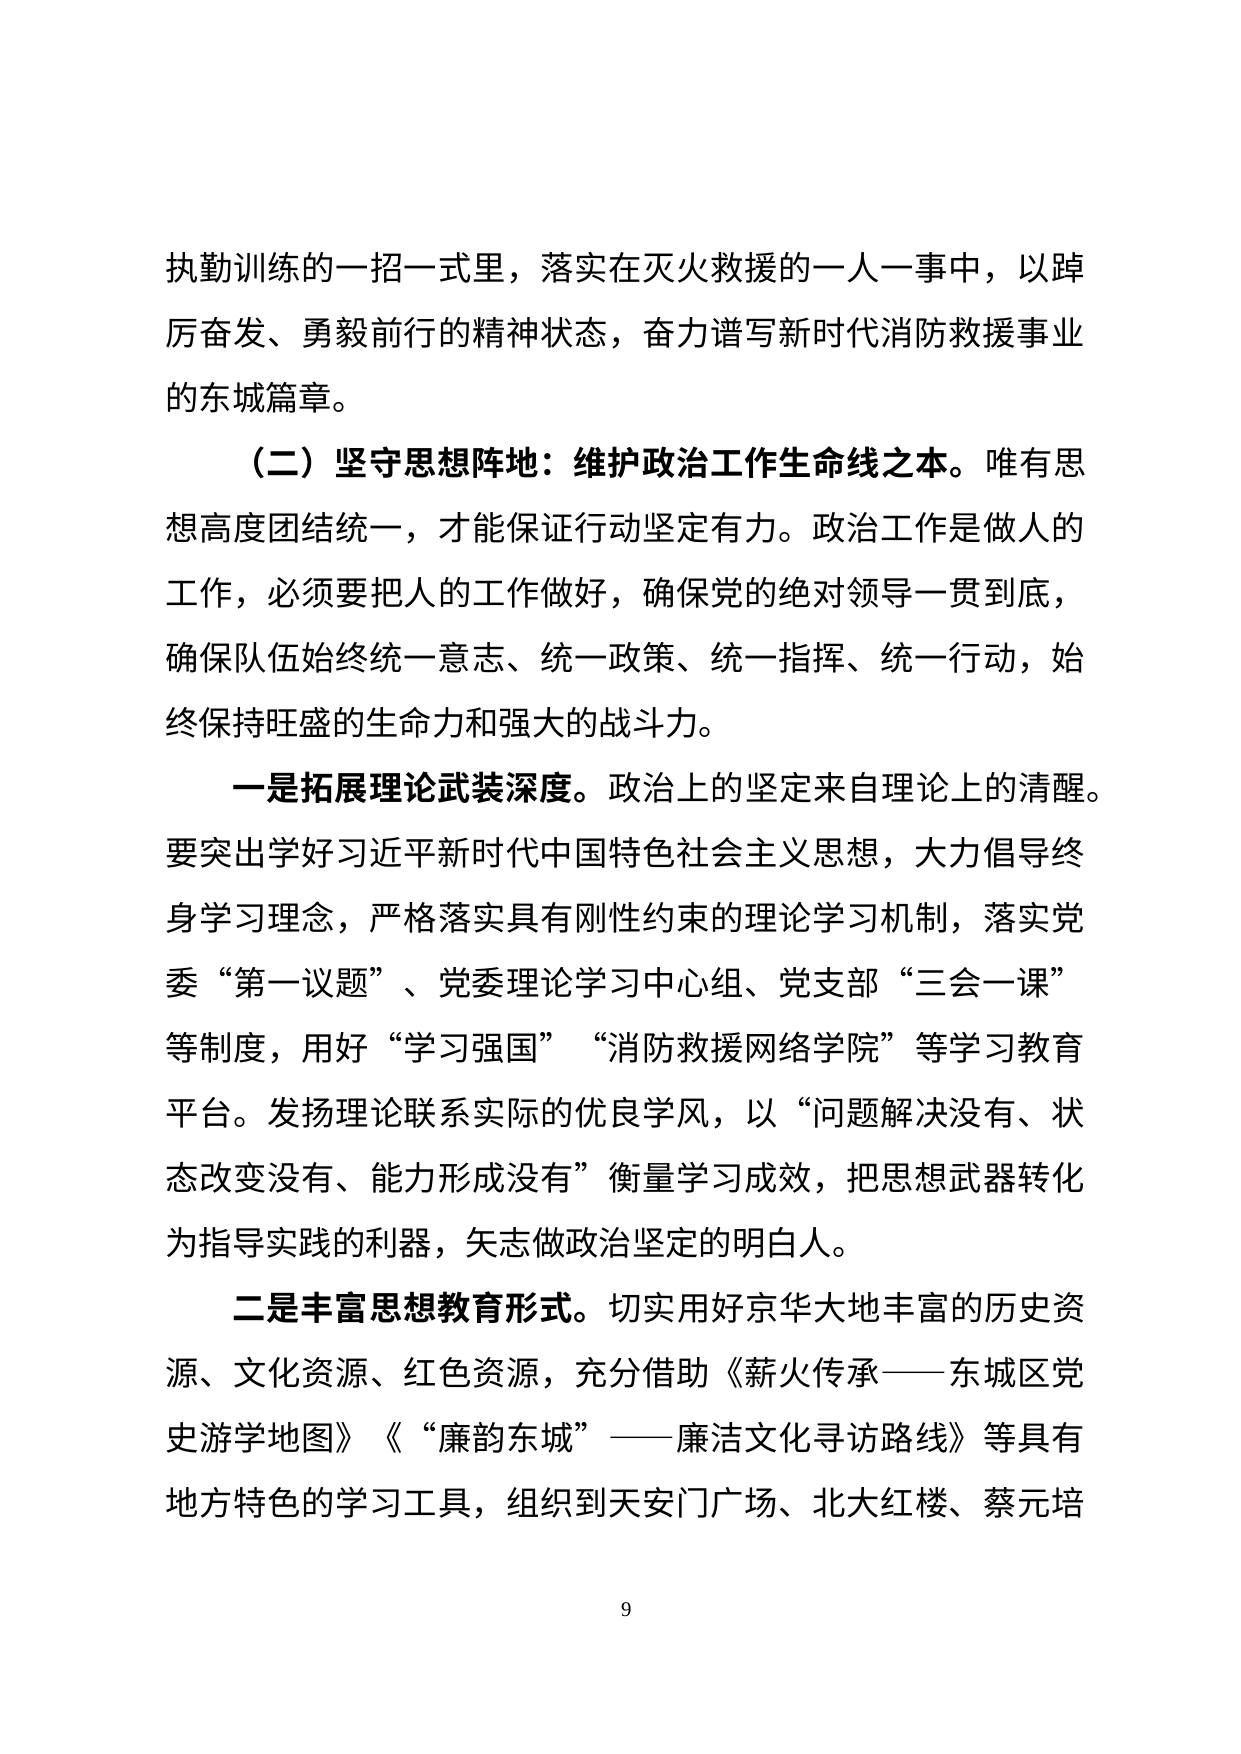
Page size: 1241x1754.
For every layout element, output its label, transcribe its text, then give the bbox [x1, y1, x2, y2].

text 一是拓展理论武装深度。政治上的坚定来自理论上的清醒。要突出学好习近平新时代中国特色社会主义思想，大力倡导终身学习理念，严格落实具有刚性约束的理论学习机制，落实党委“第一议题”、党委理论学习中心组、党支部“三会一课”等制度，用好“学习强国”“消防救援网络学院”等学习教育平台。发扬理论联系实际的优良学风，以“问题解决没有、状态改变没有、能力形成没有”衡量学习成效，把思想武器转化为指导实践的利器，矢志做政治坚定的明白人。 [165, 753, 1087, 1273]
text （二）坚守思想阵地：维护政治工作生命线之本。唯有思想高度团结统一，才能保证行动坚定有力。政治工作是做人的工作，必须要把人的工作做好，确保党的绝对领导一贯到底，确保队伍始终统一意志、统一政策、统一指挥、统一行动，始终保持旺盛的生命力和强大的战斗力。 [165, 428, 1087, 753]
